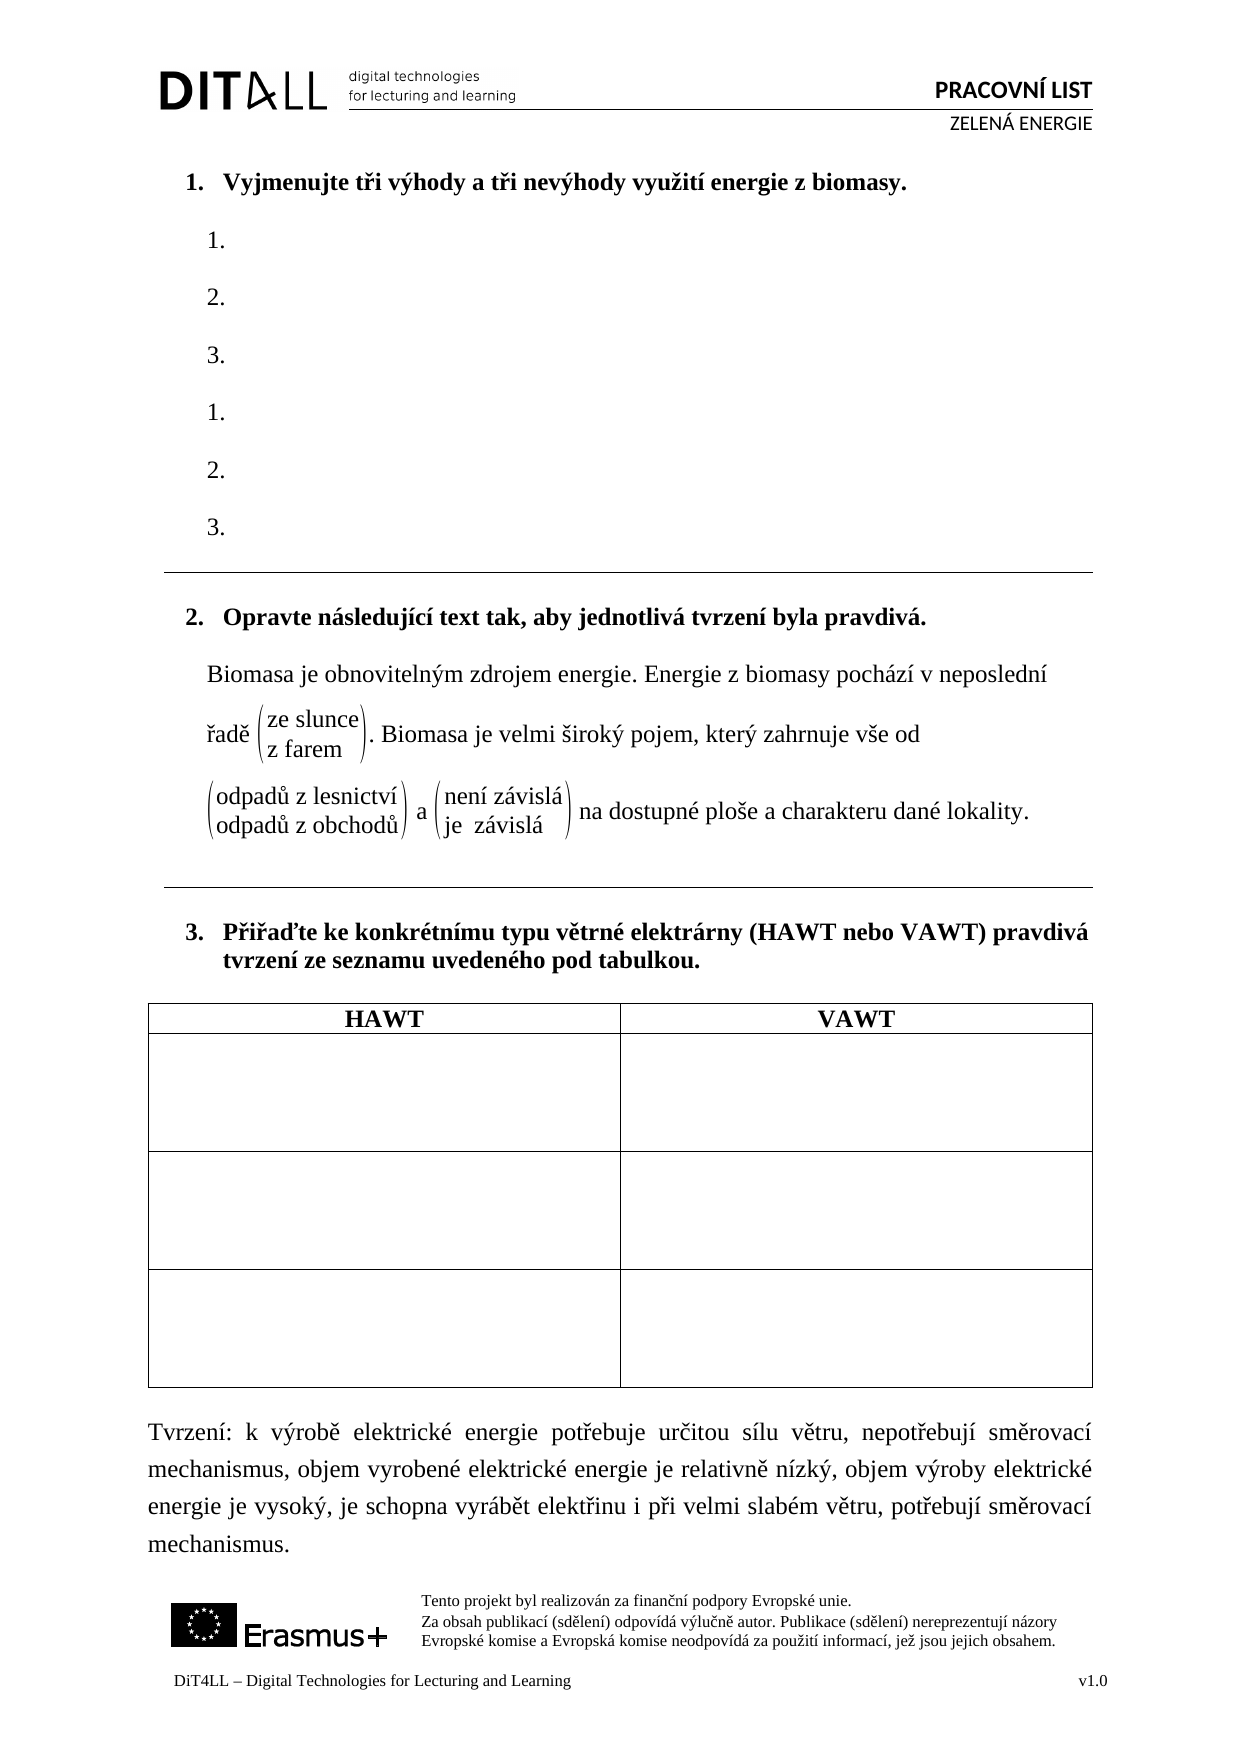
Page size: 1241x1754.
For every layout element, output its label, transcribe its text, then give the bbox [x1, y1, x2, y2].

table_cell [621, 1152, 1092, 1269]
table_cell [149, 1152, 620, 1269]
text Vyjmenujte tři výhody a tři nevýhody využití energie z biomasy. [185, 167, 1093, 196]
table_cell [621, 1034, 1092, 1151]
table_header VAWT [621, 1004, 1092, 1033]
text 3. [207, 340, 1093, 369]
text 3. [207, 512, 1093, 541]
picture [157, 67, 519, 112]
text 1. [207, 397, 1093, 426]
text Přiřaďte ke konkrétnímu typu větrné elektrárny (HAWT nebo VAWT) pravdivá tvrzení ze seznamu uvedeného pod tabulkou. [185, 917, 1093, 974]
text Tvrzení: k výrobě elektrické energie potřebuje určitou sílu větru, nepotřebují směrovací mechanismus, objem vyrobené elektrické energie je relativně nízký, objem výroby elektrické energie je vysoký, je schopna vyrábět elektřinu i při velmi slabém větru, potřebují směrovací mechanismus. [148, 1417, 1093, 1557]
table_cell [621, 1270, 1092, 1387]
table_cell [149, 1270, 620, 1387]
text Opravte následující text tak, aby jednotlivá tvrzení byla pravdivá. [185, 602, 1093, 631]
text Biomasa je obnovitelným zdrojem energie. Energie z biomasy pochází v neposlední řadě . Biomasa je velmi široký pojem, který zahrnuje vše od a na dostupné ploše a charakteru dané lokality. [207, 659, 1093, 842]
text 2. [207, 282, 1093, 311]
text 2. [207, 455, 1093, 484]
table_cell [149, 1034, 620, 1151]
text 1. [207, 225, 1093, 254]
table_header HAWT [149, 1004, 620, 1033]
